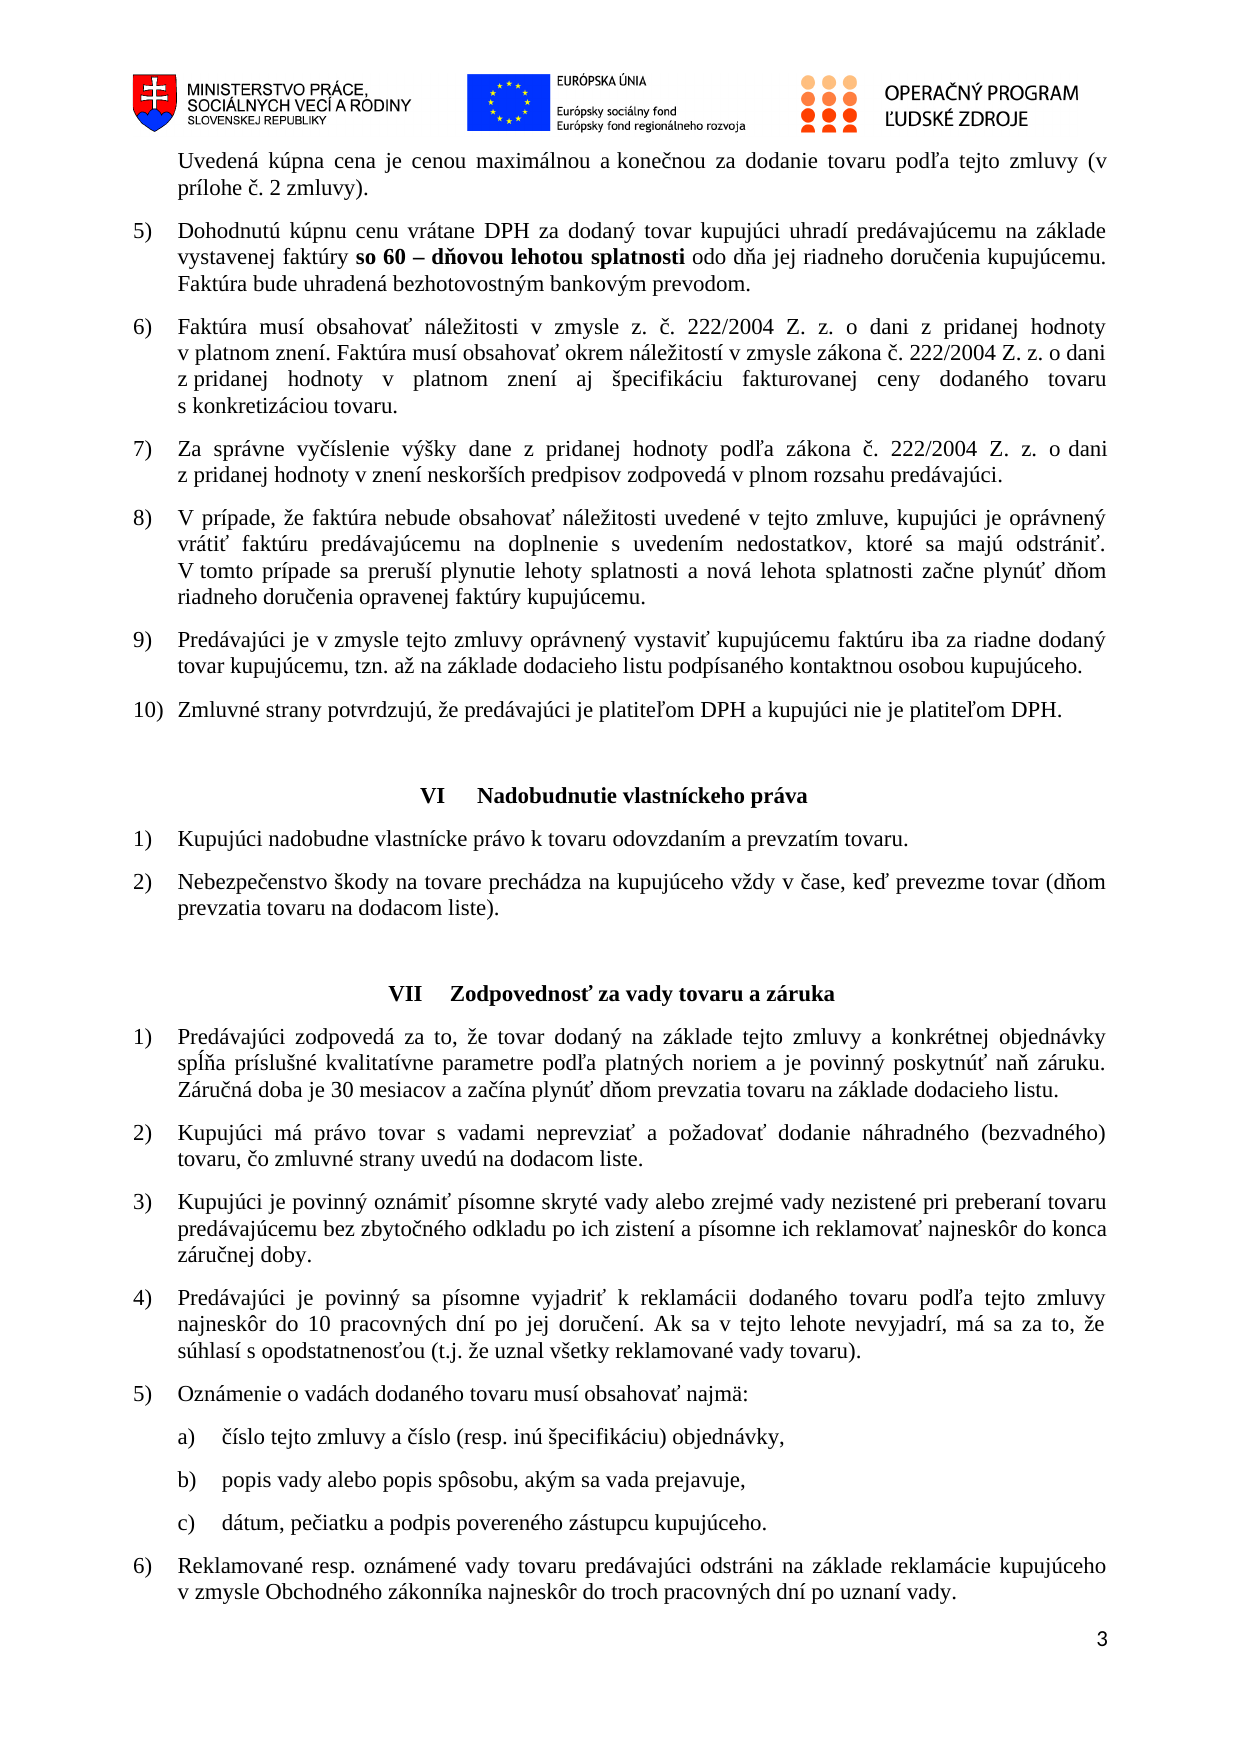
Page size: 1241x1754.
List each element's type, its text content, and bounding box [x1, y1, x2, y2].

list Predávajúci je v zmysle tejto zmluvy oprávnený vystaviť kupujúcemu faktúru iba za riadne dodaný tovar kupujúcemu, tzn. až na základe dodacieho listu podpísaného kontaktnou osobou kupujúceho. [133, 626, 1107, 679]
list Zodpovednosť za vady tovaru a záruka [133, 980, 1107, 1006]
list Nadobudnutie vlastníckeho práva [133, 782, 1107, 808]
list Predávajúci je povinný sa písomne vyjadriť k reklamácii dodaného tovaru podľa tejto zmluvy najneskôr do 10 pracovných dní po jej doručení. Ak sa v tejto lehote nevyjadrí, má sa za to, že súhlasí s opodstatnenosťou (t.j. že uznal všetky reklamované vady tovaru). [133, 1284, 1107, 1363]
list Za správne vyčíslenie výšky dane z pridanej hodnoty podľa zákona č. 222/2004 Z. z. o dani z pridanej hodnoty v znení neskorších predpisov zodpovedá v plnom rozsahu predávajúci. [133, 435, 1107, 487]
list Zmluvné strany potvrdzujú, že predávajúci je platiteľom DPH a kupujúci nie je platiteľom DPH. [133, 696, 1107, 722]
list popis vady alebo popis spôsobu, akým sa vada prejavuje, [177, 1466, 1107, 1492]
list V prípade, že faktúra nebude obsahovať náležitosti uvedené v tejto zmluve, kupujúci je oprávnený vrátiť faktúru predávajúcemu na doplnenie s uvedením nedostatkov, ktoré sa majú odstrániť. V tomto prípade sa preruší plynutie lehoty splatnosti a nová lehota splatnosti začne plynúť dňom riadneho doručenia opravenej faktúry kupujúcemu. [133, 504, 1107, 609]
list dátum, pečiatku a podpis povereného zástupcu kupujúceho. [177, 1509, 1107, 1535]
list číslo tejto zmluvy a číslo (resp. inú špecifikáciu) objednávky, [177, 1423, 1107, 1449]
list Kupujúci má právo tovar s vadami neprevziať a požadovať dodanie náhradného (bezvadného) tovaru, čo zmluvné strany uvedú na dodacom liste. [133, 1119, 1107, 1172]
list Kupujúci nadobudne vlastnícke právo k tovaru odovzdaním a prevzatím tovaru. [133, 825, 1107, 851]
list Oznámenie o vadách dodaného tovaru musí obsahovať najmä: [133, 1380, 1107, 1406]
list Uvedená kúpna cena je cenou maximálnou a konečnou za dodanie tovaru podľa tejto zmluvy (v prílohe č. 2 zmluvy). [177, 148, 1107, 200]
list Nebezpečenstvo škody na tovare prechádza na kupujúceho vždy v čase, keď prevezme tovar (dňom prevzatia tovaru na dodacom liste). [133, 868, 1107, 920]
list Predávajúci zodpovedá za to, že tovar dodaný na základe tejto zmluvy a konkrétnej objednávky spĺňa príslušné kvalitatívne parametre podľa platných noriem a je povinný poskytnúť naň záruku. Záručná doba je 30 mesiacov a začína plynúť dňom prevzatia tovaru na základe dodacieho listu. [133, 1023, 1107, 1102]
list Kupujúci je povinný oznámiť písomne skryté vady alebo zrejmé vady nezistené pri preberaní tovaru predávajúcemu bez zbytočného odkladu po ich zistení a písomne ich reklamovať najneskôr do konca záručnej doby. [133, 1188, 1107, 1267]
picture [132, 73, 1078, 137]
list Dohodnutú kúpnu cenu vrátane DPH za dodaný tovar kupujúci uhradí predávajúcemu na základe vystavenej faktúry so 60 – dňovou lehotou splatnosti odo dňa jej riadneho doručenia kupujúcemu. Faktúra bude uhradená bezhotovostným bankovým prevodom. [133, 217, 1107, 296]
list Reklamované resp. oznámené vady tovaru predávajúci odstráni na základe reklamácie kupujúceho v zmysle Obchodného zákonníka najneskôr do troch pracovných dní po uznaní vady. [133, 1552, 1107, 1604]
list Faktúra musí obsahovať náležitosti v zmysle z. č. 222/2004 Z. z. o dani z pridanej hodnoty v platnom znení. Faktúra musí obsahovať okrem náležitostí v zmysle zákona č. 222/2004 Z. z. o dani z pridanej hodnoty v platnom znení aj špecifikáciu fakturovanej ceny dodaného tovaru s konkretizáciou tovaru. [133, 313, 1107, 418]
